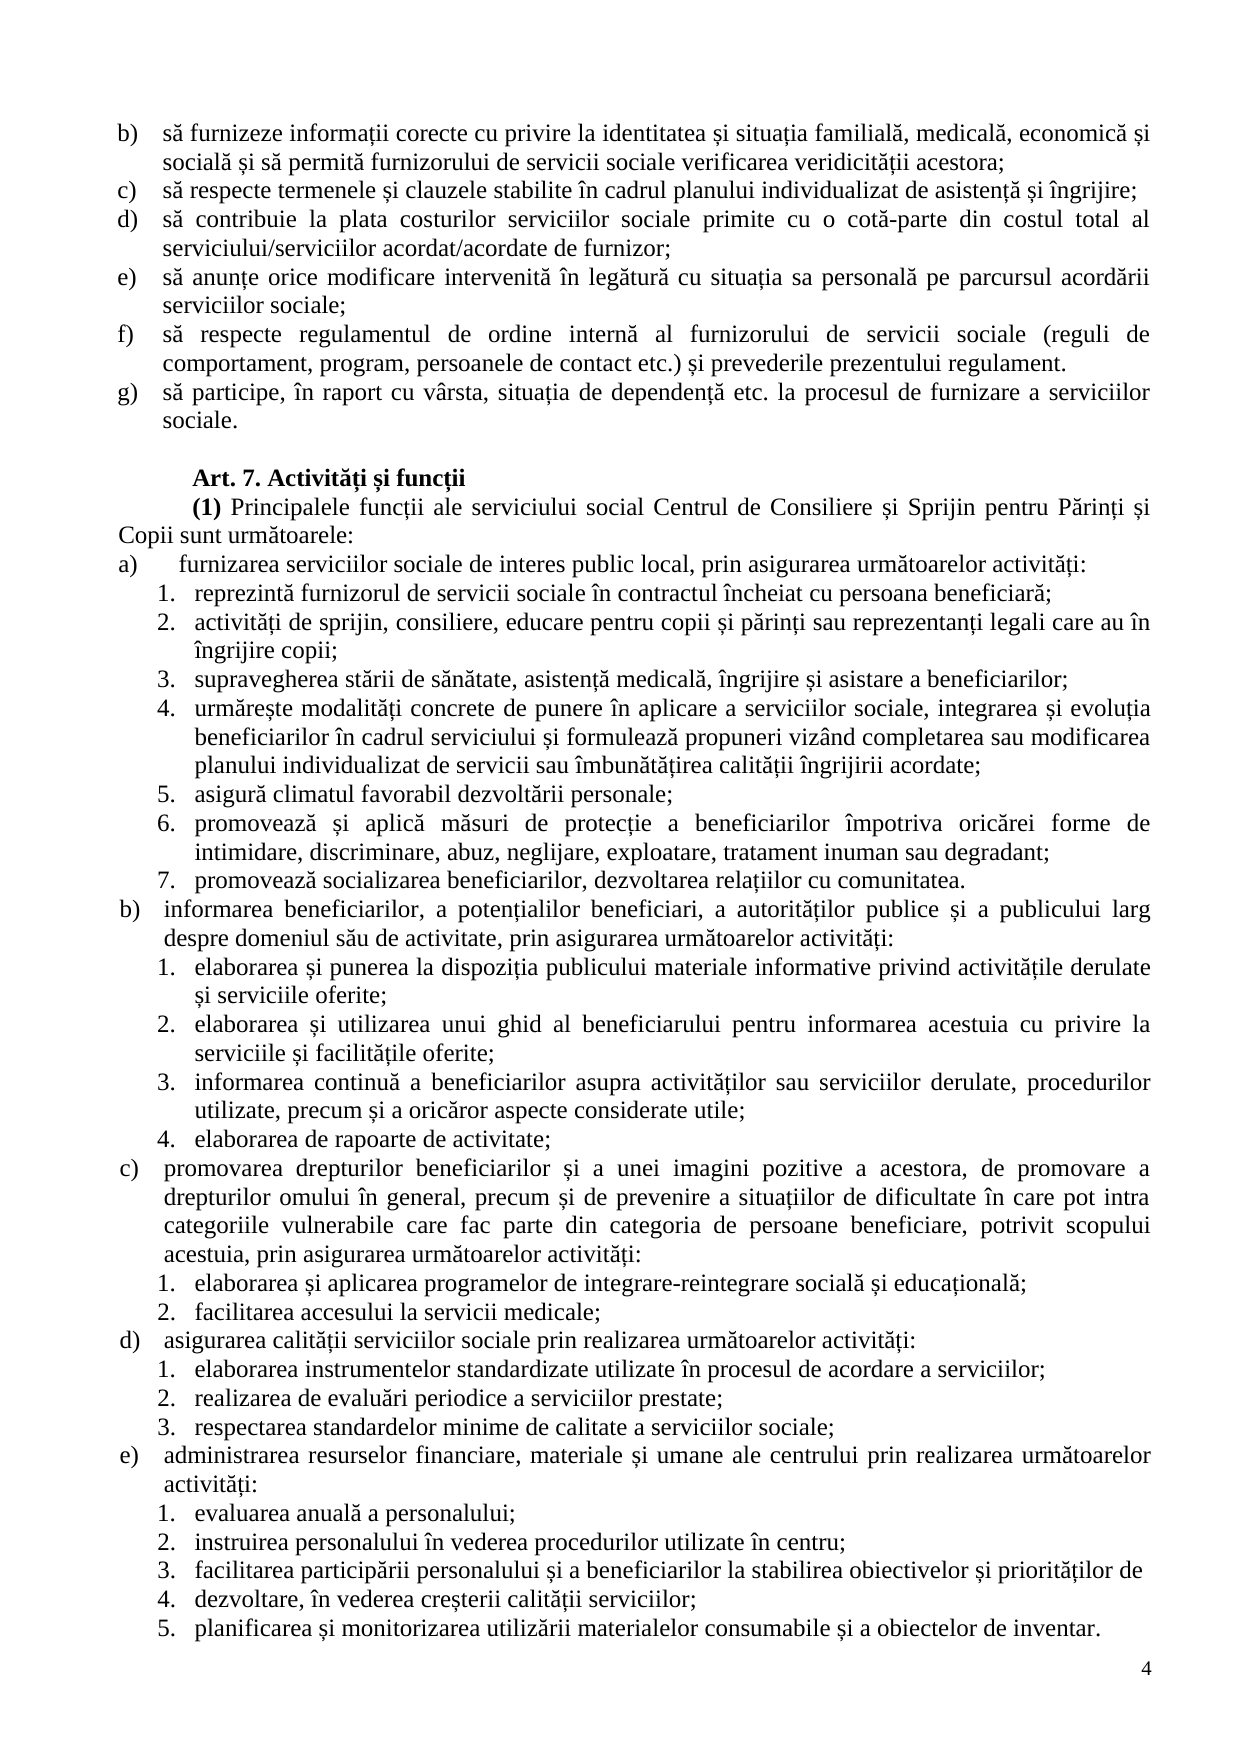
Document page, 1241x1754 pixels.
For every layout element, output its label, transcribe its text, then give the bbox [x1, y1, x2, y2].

list supravegherea stării de sănătate, asistență medicală, îngrijire și asistare a beneficiarilor; [157, 664, 1152, 693]
list activități de sprijin, consiliere, educare pentru copii și părinți sau reprezentanți legali care au în îngrijire copii; [157, 607, 1152, 664]
text informarea beneficiarilor, a potențialilor beneficiari, a autorităților publice și a publicului larg despre domeniul său de activitate, prin asigurarea următoarelor activități: [119, 894, 1152, 952]
list să anunțe orice modificare intervenită în legătură cu situația sa personală pe parcursul acordării serviciilor sociale; [117, 262, 1152, 319]
list evaluarea anuală a personalului; [157, 1498, 1152, 1527]
text realizarea de evaluări periodice a serviciilor prestate; [157, 1383, 1152, 1412]
text facilitarea accesului la servicii medicale; [157, 1297, 1152, 1326]
list reprezintă furnizorul de servicii sociale în contractul încheiat cu persoana beneficiară; [157, 578, 1152, 607]
text facilitarea participării personalului și a beneficiarilor la stabilirea obiectivelor și priorităților de [157, 1556, 1152, 1584]
text respectarea standardelor minime de calitate a serviciilor sociale; [157, 1412, 1152, 1441]
list promovează socializarea beneficiarilor, dezvoltarea relațiilor cu comunitatea. [157, 866, 1152, 894]
list elaborarea și utilizarea unui ghid al beneficiarului pentru informarea acestuia cu privire la serviciile și facilitățile oferite; [157, 1009, 1152, 1067]
list furnizarea serviciilor sociale de interes public local, prin asigurarea următoarelor activități: [118, 549, 1152, 578]
text promovarea drepturilor beneficiarilor și a unei imagini pozitive a acestora, de promovare a drepturilor omului în general, precum și de prevenire a situațiilor de dificultate în care pot intra categoriile vulnerabile care fac parte din categoria de persoane beneficiare, potrivit scopului acestuia, prin asigurarea următoarelor activități: [119, 1153, 1152, 1268]
list asigură climatul favorabil dezvoltării personale; [157, 779, 1152, 808]
list să participe, în raport cu vârsta, situația de dependență etc. la procesul de furnizare a serviciilor sociale. [117, 377, 1152, 434]
text administrarea resurselor financiare, materiale și umane ale centrului prin realizarea următoarelor activități: [119, 1441, 1152, 1498]
text (1) Principalele funcții ale serviciului social Centrul de Consiliere și Sprijin pentru Părinți și Copii sunt următoarele: [118, 492, 1152, 549]
text Art. 7. Activități și funcții [118, 463, 1152, 492]
list elaborarea de rapoarte de activitate; [157, 1124, 1152, 1153]
list să respecte termenele și clauzele stabilite în cadrul planului individualizat de asistență și îngrijire; [117, 176, 1152, 204]
list elaborarea și aplicarea programelor de integrare-reintegrare socială și educațională; [157, 1268, 1152, 1297]
text instruirea personalului în vederea procedurilor utilizate în centru; [157, 1527, 1152, 1556]
text planificarea și monitorizarea utilizării materialelor consumabile și a obiectelor de inventar. [157, 1613, 1152, 1642]
list urmărește modalități concrete de punere în aplicare a serviciilor sociale, integrarea și evoluția beneficiarilor în cadrul serviciului și formulează propuneri vizând completarea sau modificarea planului individualizat de servicii sau îmbunătățirea calității îngrijirii acordate; [157, 693, 1152, 779]
list să contribuie la plata costurilor serviciilor sociale primite cu o cotă-parte din costul total al serviciului/serviciilor acordat/acordate de furnizor; [117, 204, 1152, 262]
list să respecte regulamentul de ordine internă al furnizorului de servicii sociale (reguli de comportament, program, persoanele de contact etc.) și prevederile prezentului regulament. [117, 319, 1152, 377]
text dezvoltare, în vederea creșterii calității serviciilor; [157, 1584, 1152, 1613]
list promovează și aplică măsuri de protecție a beneficiarilor împotriva oricărei forme de intimidare, discriminare, abuz, neglijare, exploatare, tratament inuman sau degradant; [157, 808, 1152, 866]
text asigurarea calității serviciilor sociale prin realizarea următoarelor activități: [119, 1326, 1152, 1354]
list elaborarea instrumentelor standardizate utilizate în procesul de acordare a serviciilor; [157, 1354, 1152, 1383]
list să furnizeze informații corecte cu privire la identitatea și situația familială, medicală, economică și socială și să permită furnizorului de servicii sociale verificarea veridicității acestora; [117, 118, 1152, 176]
list informarea continuă a beneficiarilor asupra activităților sau serviciilor derulate, procedurilor utilizate, precum și a oricăror aspecte considerate utile; [157, 1067, 1152, 1124]
list elaborarea și punerea la dispoziția publicului materiale informative privind activitățile derulate și serviciile oferite; [157, 952, 1152, 1009]
